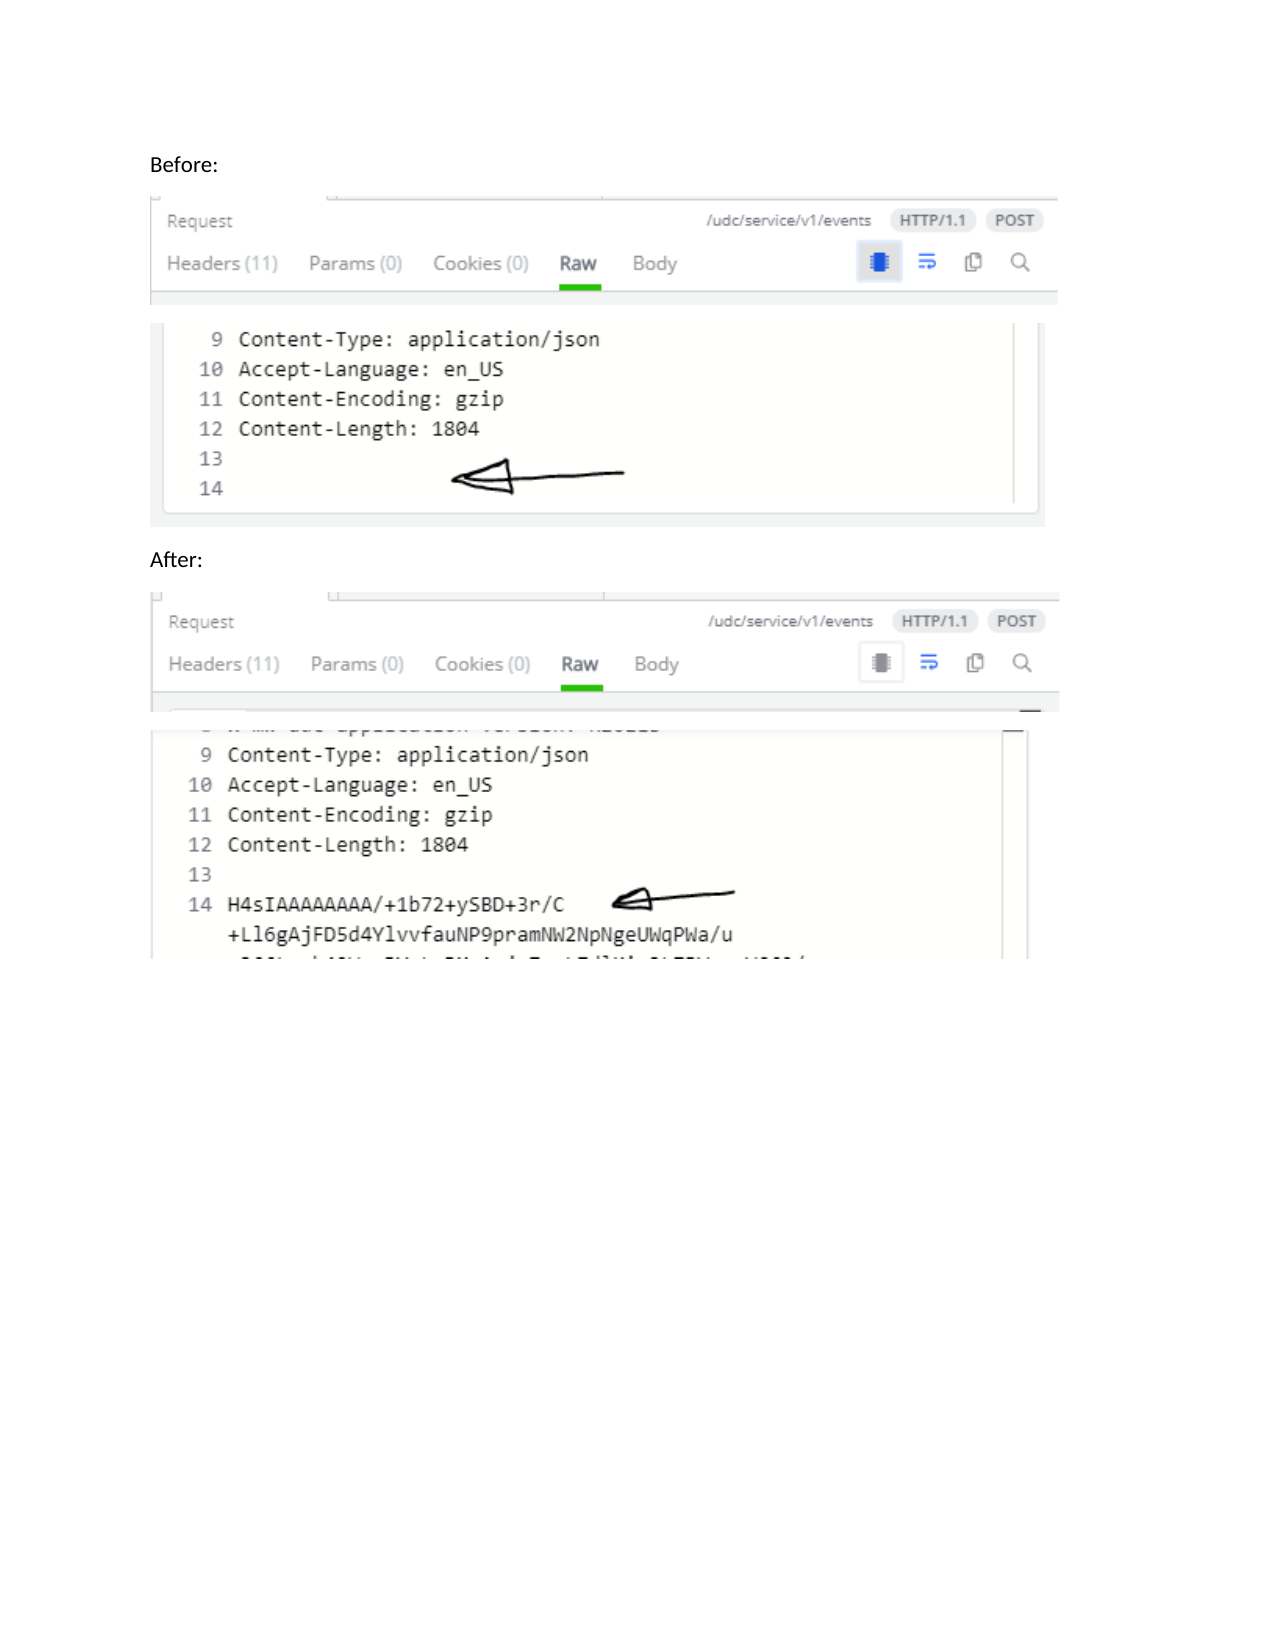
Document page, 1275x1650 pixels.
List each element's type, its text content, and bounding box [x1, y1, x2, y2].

text Before: [150, 150, 1125, 178]
picture [150, 196, 1058, 305]
text After: [150, 546, 1125, 573]
picture [150, 592, 1060, 712]
picture [150, 730, 1030, 959]
picture [150, 323, 1046, 527]
